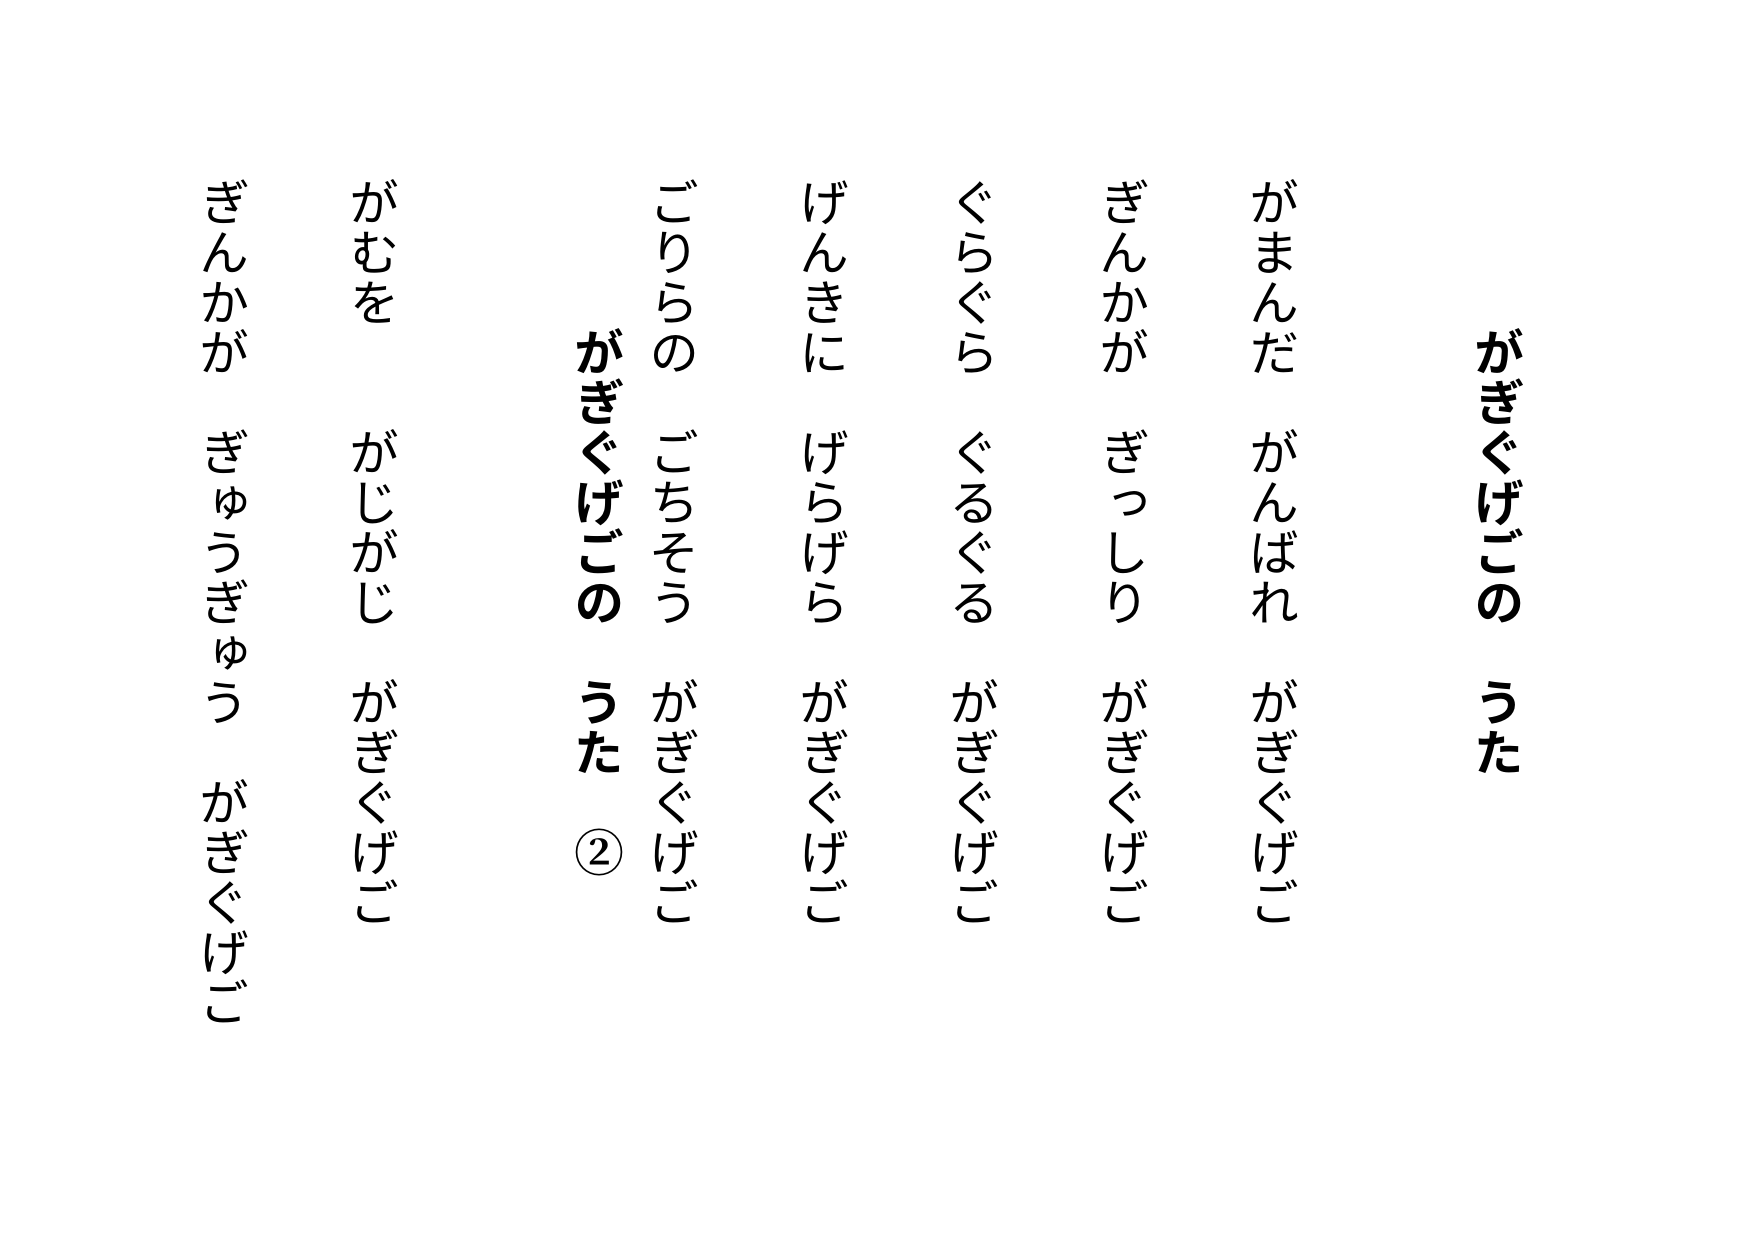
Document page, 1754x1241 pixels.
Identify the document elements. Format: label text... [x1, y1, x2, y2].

text ぎんかが ぎゅうぎゅう がぎぐげご [187, 177, 262, 1063]
text げんきに げらげら がぎぐげご [787, 177, 862, 1063]
text ぎんかが ぎっしり がぎぐげご [1087, 177, 1162, 1063]
text がぎぐげごの うた [562, 177, 637, 1063]
text がぎぐげごの うた [1462, 177, 1537, 1063]
text がまんだ がんばれ がぎぐげご [1237, 177, 1312, 1063]
text ごりらの ごちそう がぎぐげご [637, 177, 712, 1063]
text ぐらぐら ぐるぐる がぎぐげご [937, 177, 1012, 1063]
text がむを がじがじ がぎぐげご [337, 177, 412, 1063]
